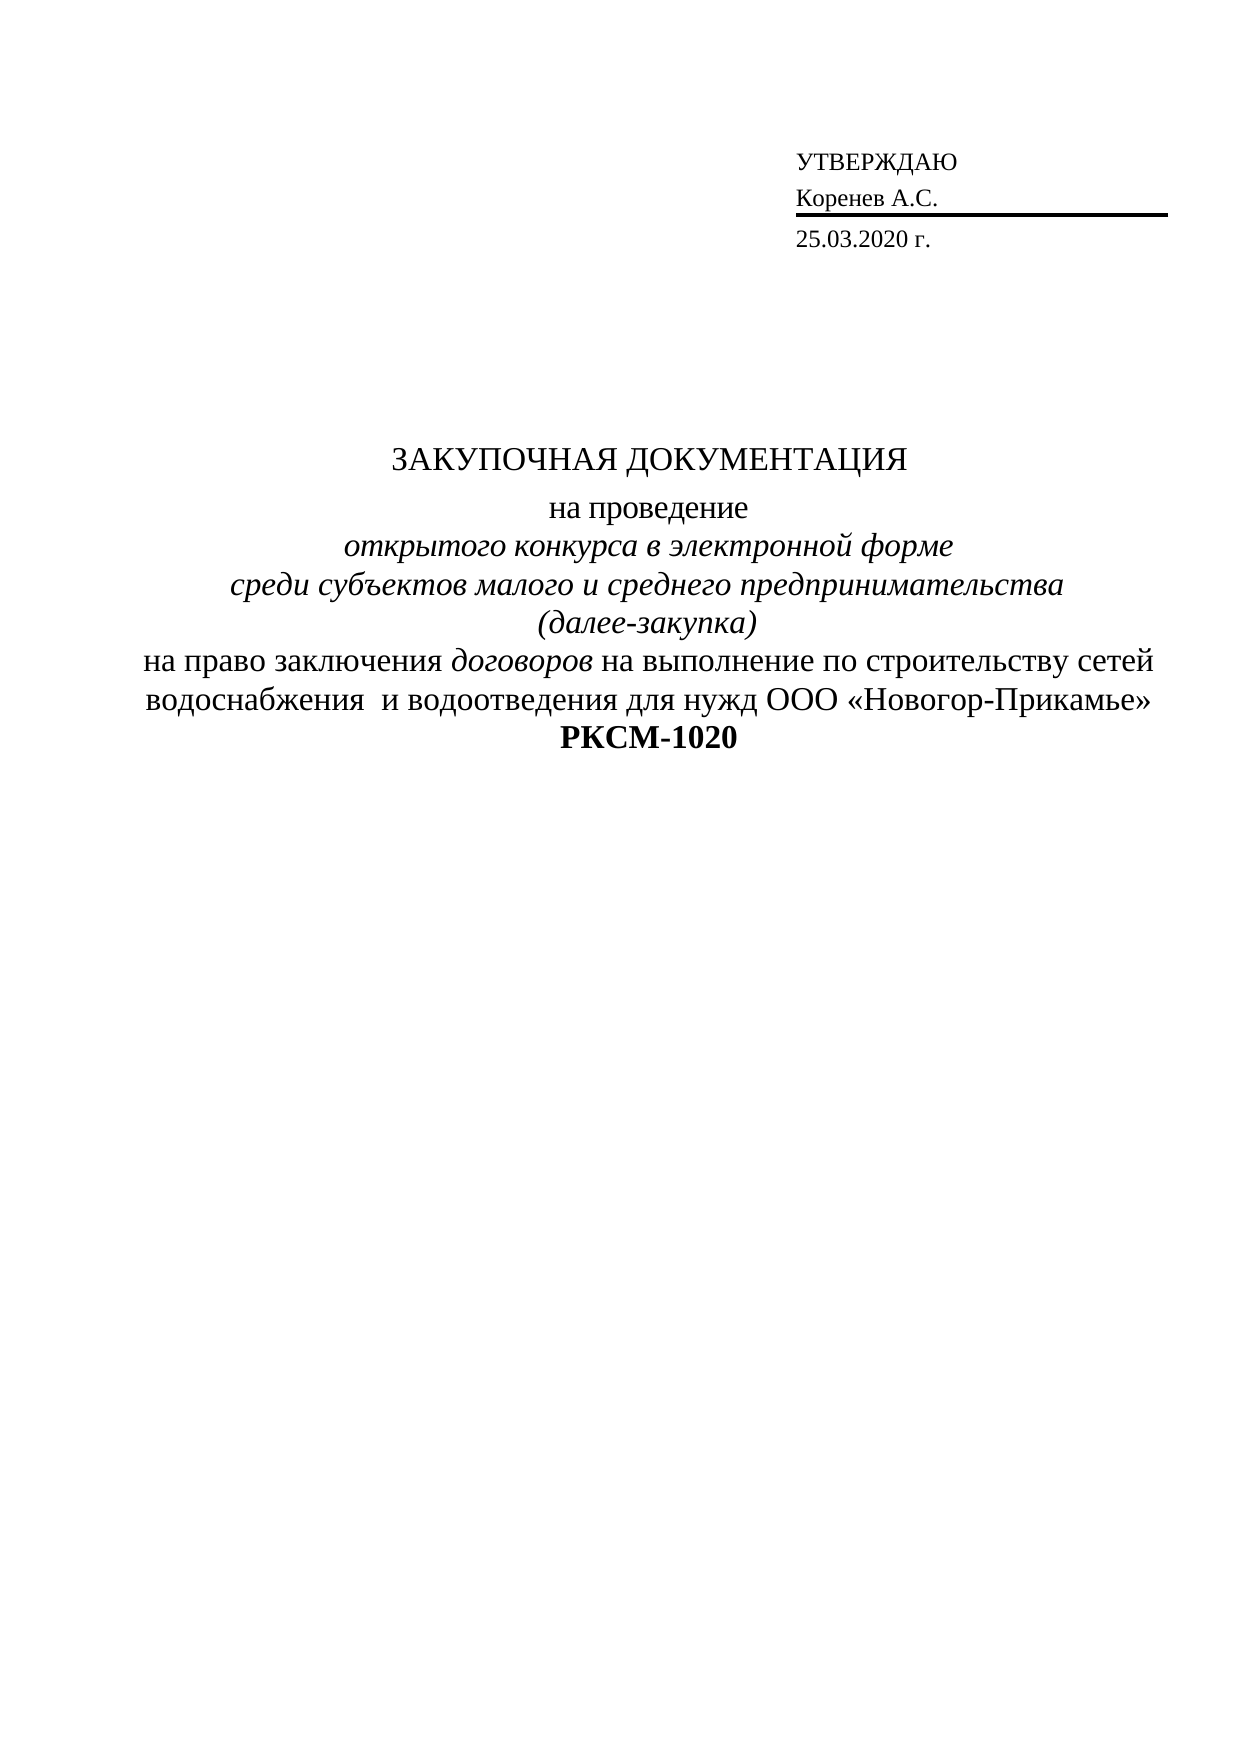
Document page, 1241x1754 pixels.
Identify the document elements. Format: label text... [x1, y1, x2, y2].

text (далее-закупка) [131, 602, 1166, 641]
text среди субъектов малого и среднего предпринимательства [131, 564, 1166, 602]
text РКСМ-1020 [131, 717, 1166, 756]
text ЗАКУПОЧНАЯ ДОКУМЕНТАЦИЯ [131, 439, 1168, 478]
text Коренев А.С. [796, 183, 1168, 213]
text на проведение [131, 487, 1166, 526]
text 25.03.2020 г. [796, 224, 1168, 252]
text открытого конкурса в электронной форме [131, 526, 1166, 564]
text на право заключения договоров на выполнение по строительству сетей водоснабжения и водоотведения для нужд ООО «Новогор-Прикамье» [131, 641, 1166, 717]
text УТВЕРЖДАЮ [796, 147, 1168, 175]
